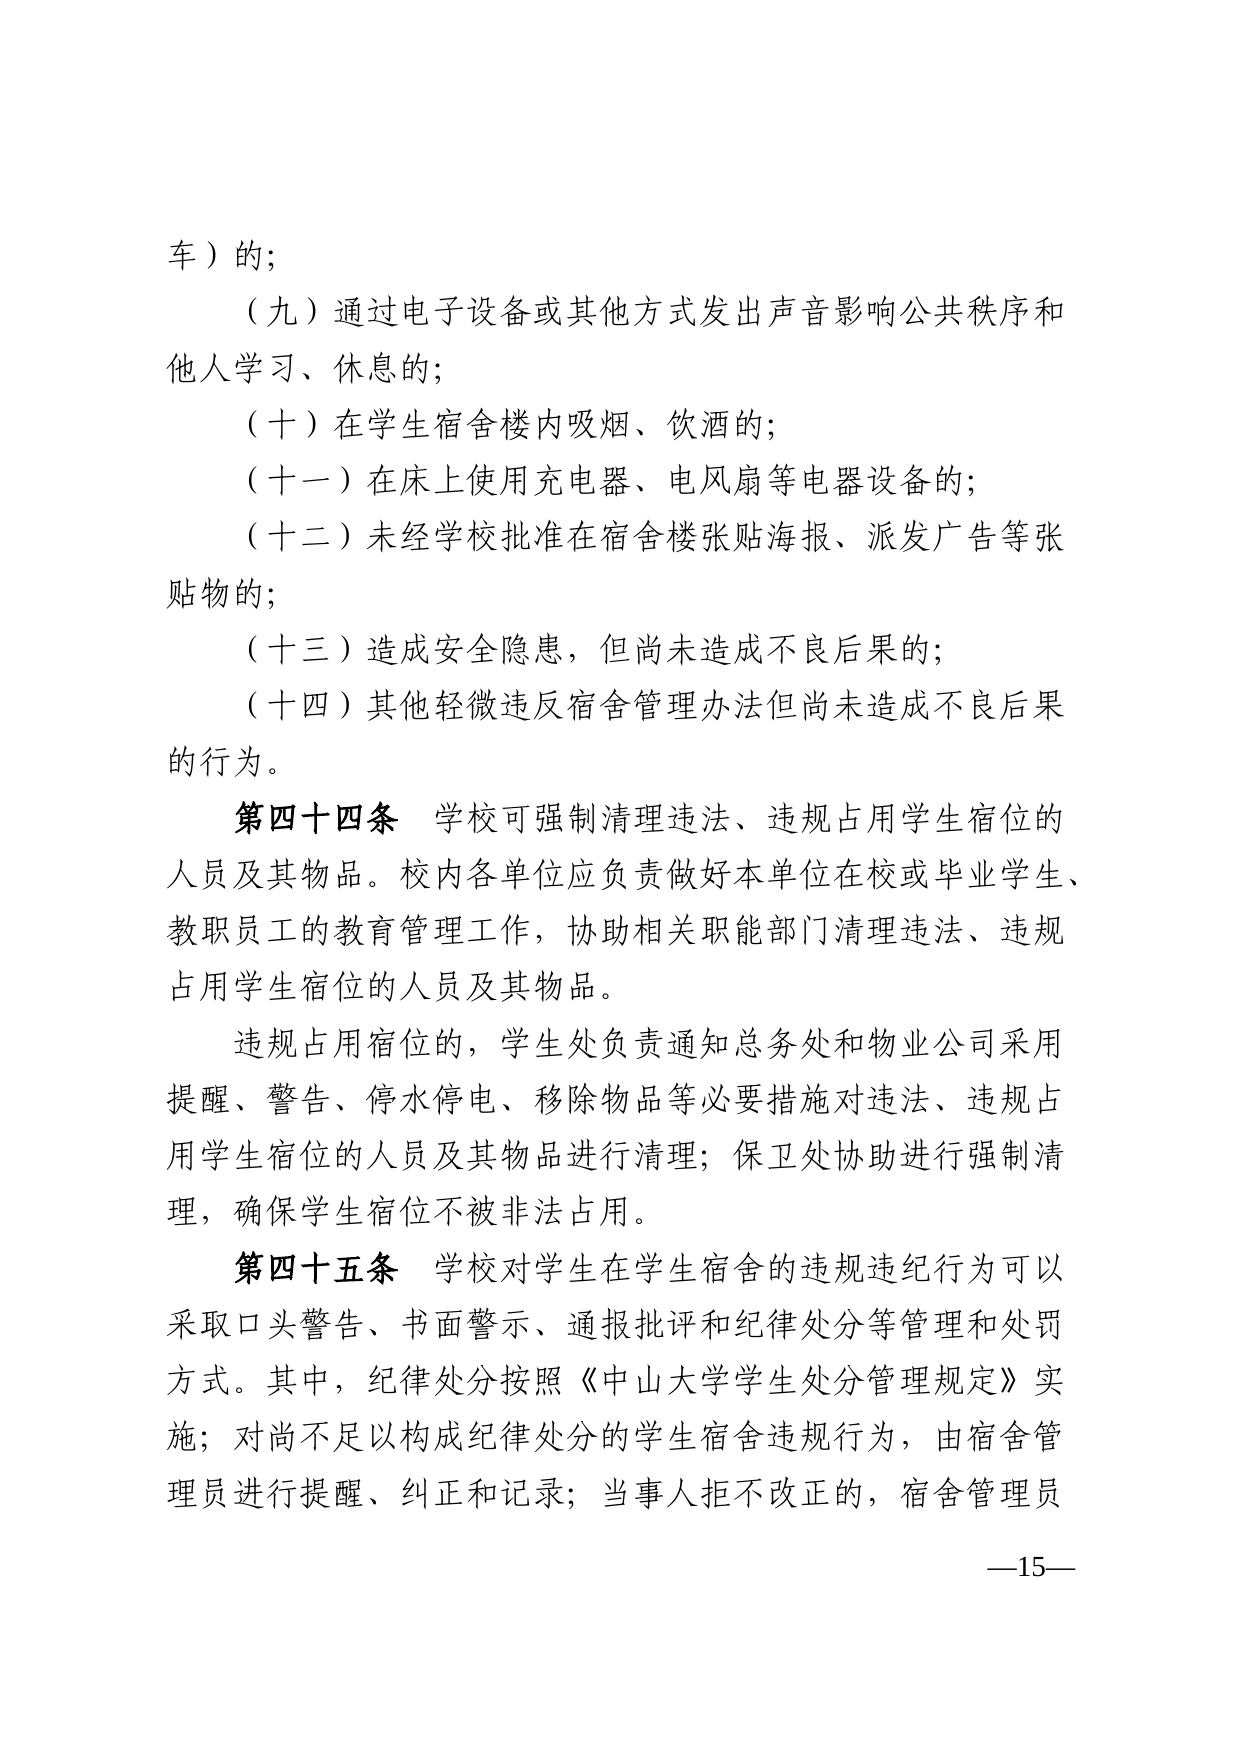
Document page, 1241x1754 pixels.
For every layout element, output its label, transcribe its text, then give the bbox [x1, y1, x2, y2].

text （十）在学生宿舍楼内吸烟、饮酒的； [165, 391, 1075, 447]
text （九）通过电子设备或其他方式发出声音影响公共秩序和他人学习、休息的； [165, 279, 1075, 391]
text （十二）未经学校批准在宿舍楼张贴海报、派发广告等张贴物的； [165, 504, 1075, 616]
text （十四）其他轻微违反宿舍管理办法但尚未造成不良后果的行为。 [165, 672, 1075, 785]
text （十三）造成安全隐患，但尚未造成不良后果的； [165, 616, 1075, 672]
text 第四十四条 学校可强制清理违法、违规占用学生宿位的人员及其物品。校内各单位应负责做好本单位在校或毕业学生、教职员工的教育管理工作，协助相关职能部门清理违法、违规占用学生宿位的人员及其物品。 [165, 891, 1075, 1010]
text 违规占用宿位的，学生处负责通知总务处和物业公司采用提醒、警告、停水停电、移除物品等必要措施对违法、违规占用学生宿位的人员及其物品进行清理；保卫处协助进行强制清理，确保学生宿位不被非法占用。 [165, 1010, 1075, 1235]
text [165, 1235, 1075, 1516]
text 第四十四条 学校可强制清理违法、违规占用学生宿位的人员及其物品。校内各单位应负责做好本单位在校或毕业学生、教职员工的教育管理工作，协助相关职能部门清理违法、违规占用学生宿位的人员及其物品。 [165, 785, 1075, 853]
text （十一）在床上使用充电器、电风扇等电器设备的； [165, 447, 1075, 504]
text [165, 222, 1075, 279]
